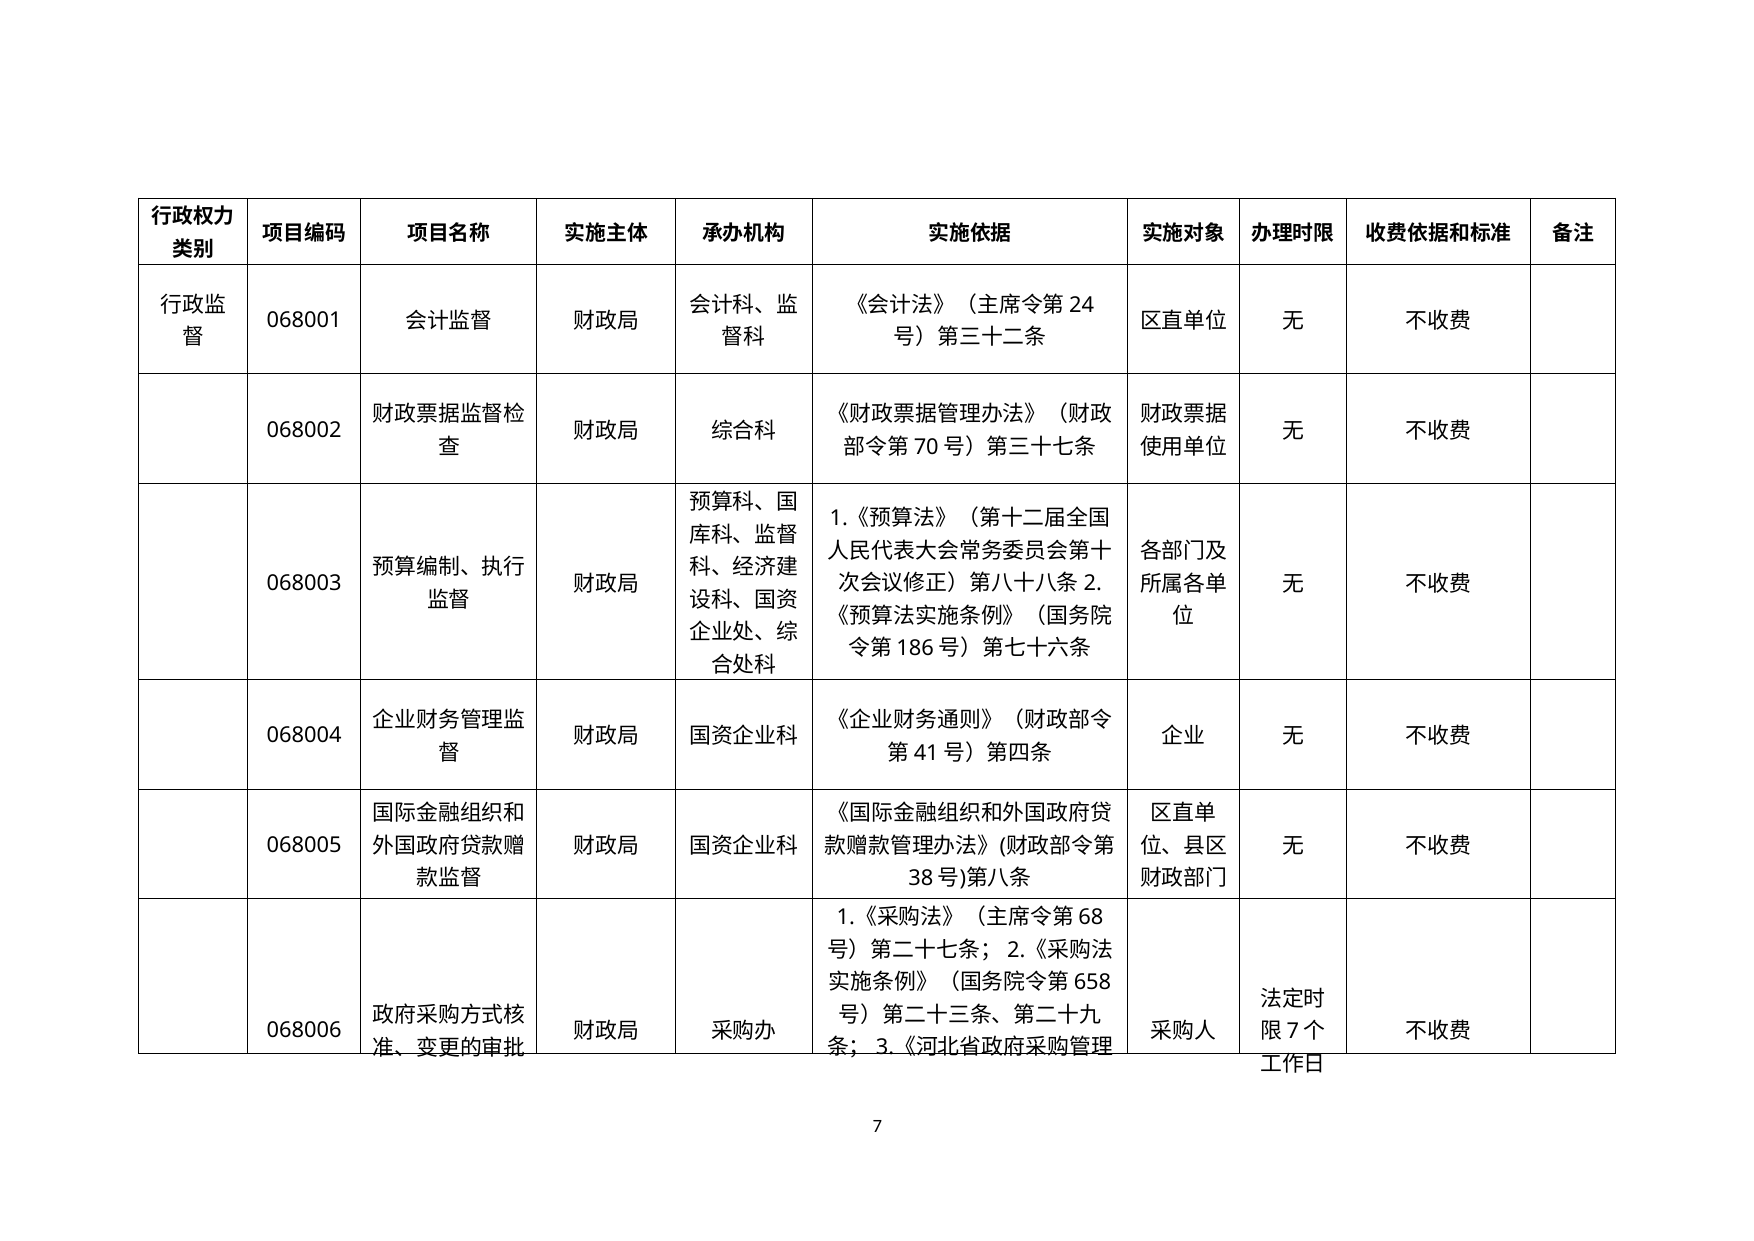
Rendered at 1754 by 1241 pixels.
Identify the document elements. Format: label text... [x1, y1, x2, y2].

table_cell 1.《预算法》（第十二届全国人民代表大会常务委员会第十次会议修正）第八十八条 2.《预算法实施条例》（国务院令第186号）第七十六条 [813, 484, 1127, 679]
table_cell 财政票据监督检查 [361, 374, 536, 483]
table_cell 068004 [248, 680, 360, 788]
table_cell 财政票据使用单位 [1128, 374, 1239, 483]
table_cell 预算科、国库科、监督科、经济建设科、国资企业处、综合处科 [676, 484, 812, 679]
table_cell [1531, 374, 1615, 483]
table_header 项目名称 [361, 199, 536, 264]
table_cell 不收费 [1347, 484, 1530, 679]
table_cell [139, 484, 247, 679]
table_cell 不收费 [1347, 265, 1530, 373]
table_cell [1531, 899, 1615, 1053]
table_cell 企业财务管理监督 [361, 680, 536, 788]
table_cell 政府采购方式核准、变更的审批 [361, 899, 536, 1053]
table_cell 《国际金融组织和外国政府贷款赠款管理办法》(财政部令第38号)第八条 [813, 790, 1127, 898]
table_header 实施对象 [1128, 199, 1239, 264]
table_cell 财政局 [537, 484, 675, 679]
table_cell 不收费 [1347, 374, 1530, 483]
table_cell 068001 [248, 265, 360, 373]
table_cell [139, 680, 247, 788]
table_cell 无 [1240, 790, 1346, 898]
table_cell 行政监督 [139, 265, 247, 373]
table_cell 068006 [248, 899, 360, 1053]
table_cell 068003 [248, 484, 360, 679]
table_cell 1.《采购法》（主席令第68号）第二十七条； 2.《采购法实施条例》（国务院令第658号）第二十三条、第二十九条； 3.《河北省政府采购管理办法》（冀政办[2012]7号）第十条第一款第三项、第二十条 [813, 899, 1127, 1053]
table_cell 不收费 [1347, 790, 1530, 898]
table_cell 会计监督 [361, 265, 536, 373]
table_cell 国资企业科 [676, 680, 812, 788]
table_header 实施依据 [813, 199, 1127, 264]
table_cell 不收费 [1347, 899, 1530, 1053]
table_cell 《会计法》（主席令第24号）第三十二条 [813, 265, 1127, 373]
table_cell [139, 374, 247, 483]
table_header 行政权力类别 [139, 199, 247, 264]
table_cell [1531, 790, 1615, 898]
table_cell 财政局 [537, 374, 675, 483]
table_header 办理时限 [1240, 199, 1346, 264]
table_cell 财政局 [537, 790, 675, 898]
table_cell 采购人 [1128, 899, 1239, 1053]
table_header 备注 [1531, 199, 1615, 264]
table_cell 无 [1240, 265, 1346, 373]
table_cell 财政局 [537, 680, 675, 788]
table_cell 068002 [248, 374, 360, 483]
table_cell 采购办 [676, 899, 812, 1053]
table_cell 法定时限7个工作日 [1240, 899, 1346, 1053]
table_cell 《企业财务通则》（财政部令第41号）第四条 [813, 680, 1127, 788]
table_cell 区直单位 [1128, 265, 1239, 373]
table_cell 区直单位、县区财政部门 [1128, 790, 1239, 898]
table_header 实施主体 [537, 199, 675, 264]
table_cell 无 [1240, 680, 1346, 788]
table_cell [1531, 484, 1615, 679]
table_cell 预算编制、执行监督 [361, 484, 536, 679]
table_cell 国资企业科 [676, 790, 812, 898]
table_cell [139, 899, 247, 1053]
table_cell 各部门及所属各单位 [1128, 484, 1239, 679]
table_cell [1531, 680, 1615, 788]
table_cell 企业 [1128, 680, 1239, 788]
table_cell [139, 790, 247, 898]
table_cell 综合科 [676, 374, 812, 483]
table_cell 068005 [248, 790, 360, 898]
table_cell 无 [1240, 484, 1346, 679]
table_cell 不收费 [1347, 680, 1530, 788]
table_cell 财政局 [537, 899, 675, 1053]
table_header 收费依据和标准 [1347, 199, 1530, 264]
table_cell 会计科、监督科 [676, 265, 812, 373]
table_cell 无 [1240, 374, 1346, 483]
table_cell [1531, 265, 1615, 373]
table_header 项目编码 [248, 199, 360, 264]
table_cell 国际金融组织和外国政府贷款赠款监督 [361, 790, 536, 898]
table_cell 财政局 [537, 265, 675, 373]
table_header 承办机构 [676, 199, 812, 264]
table_cell 《财政票据管理办法》（财政部令第70号）第三十七条 [813, 374, 1127, 483]
